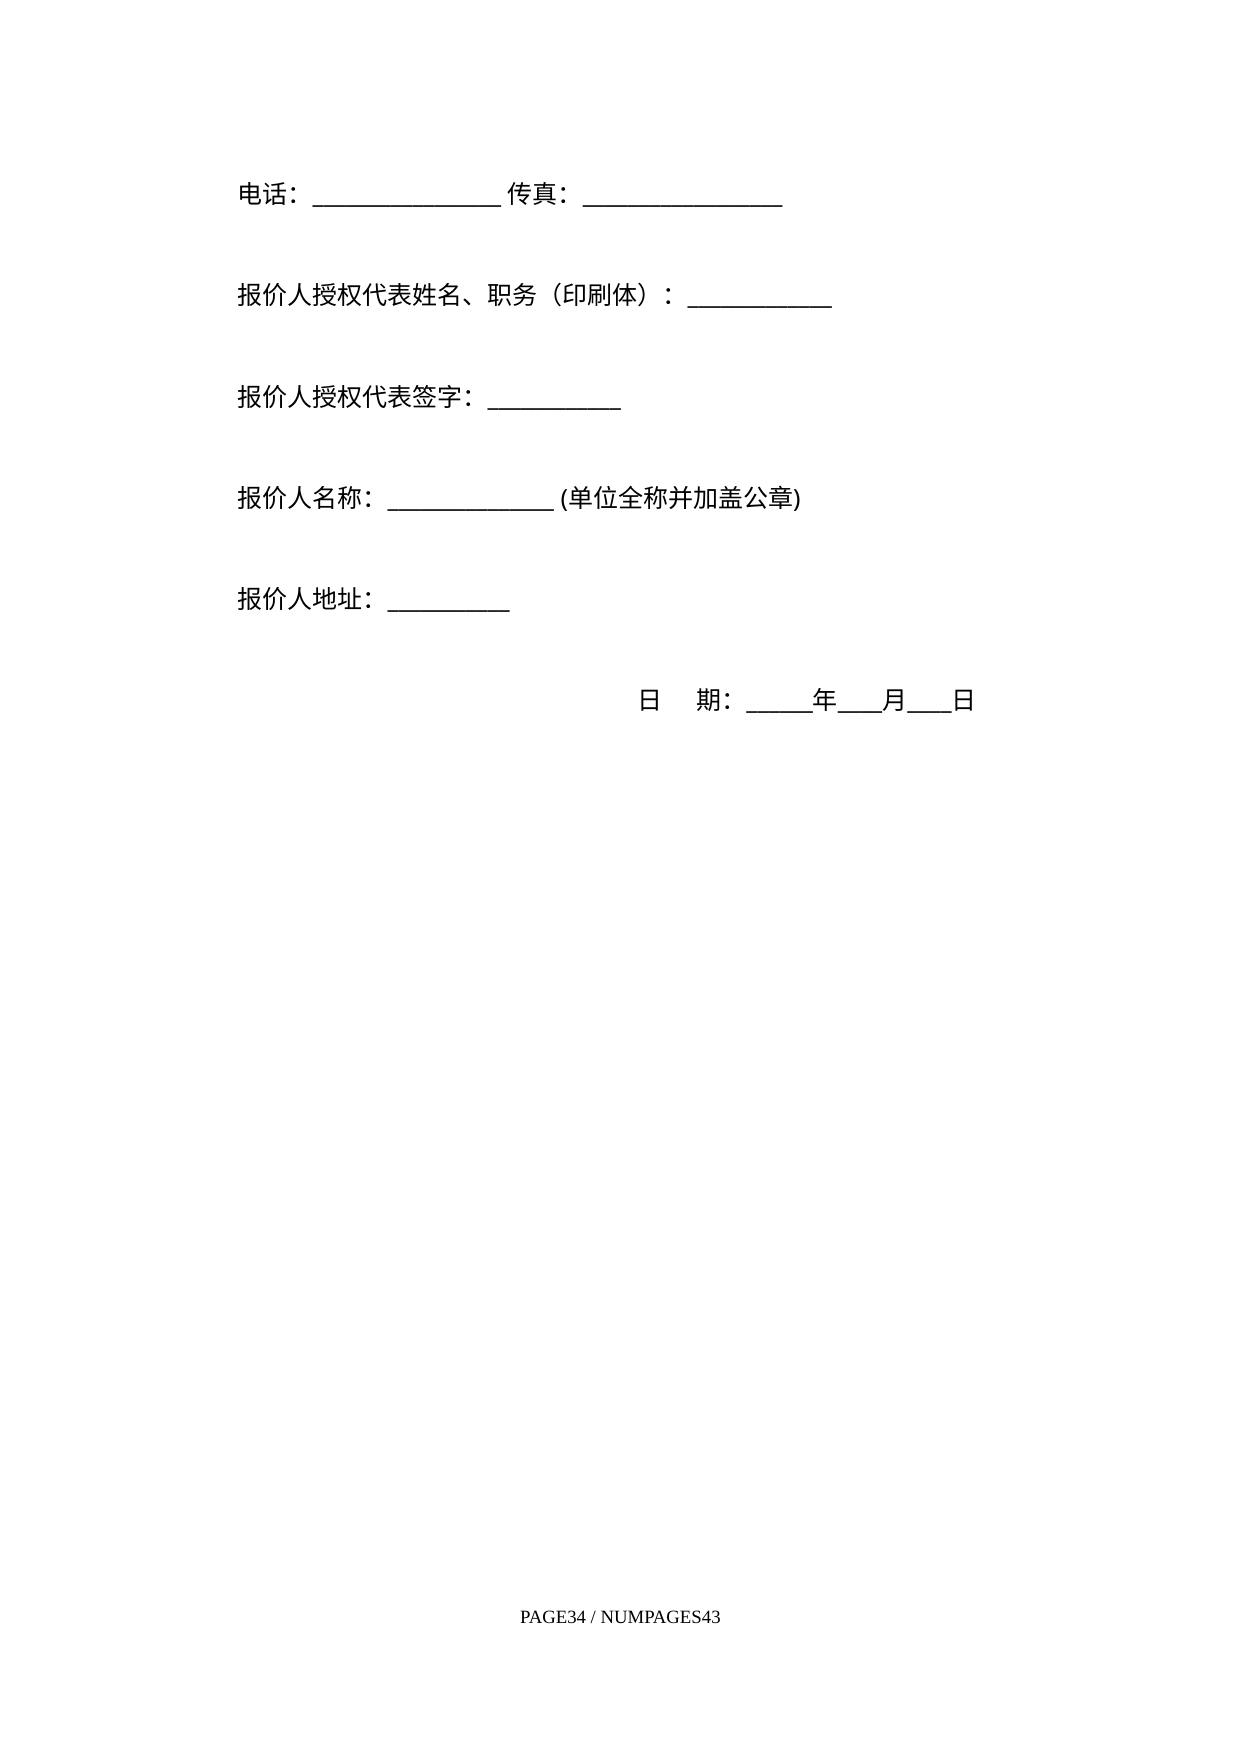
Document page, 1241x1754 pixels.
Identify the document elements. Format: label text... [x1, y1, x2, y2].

text 报价人名称：_______________ (单位全称并加盖公章) [187, 464, 1053, 529]
text 报价人授权代表姓名、职务（印刷体）：_____________ [187, 261, 1053, 326]
text 报价人授权代表签字：____________ [187, 363, 1053, 428]
text 电话：_________________ 传真：__________________ [187, 160, 1053, 225]
text 日 期：______年____月____日 [187, 666, 1053, 731]
text 报价人地址：___________ [187, 565, 1053, 630]
